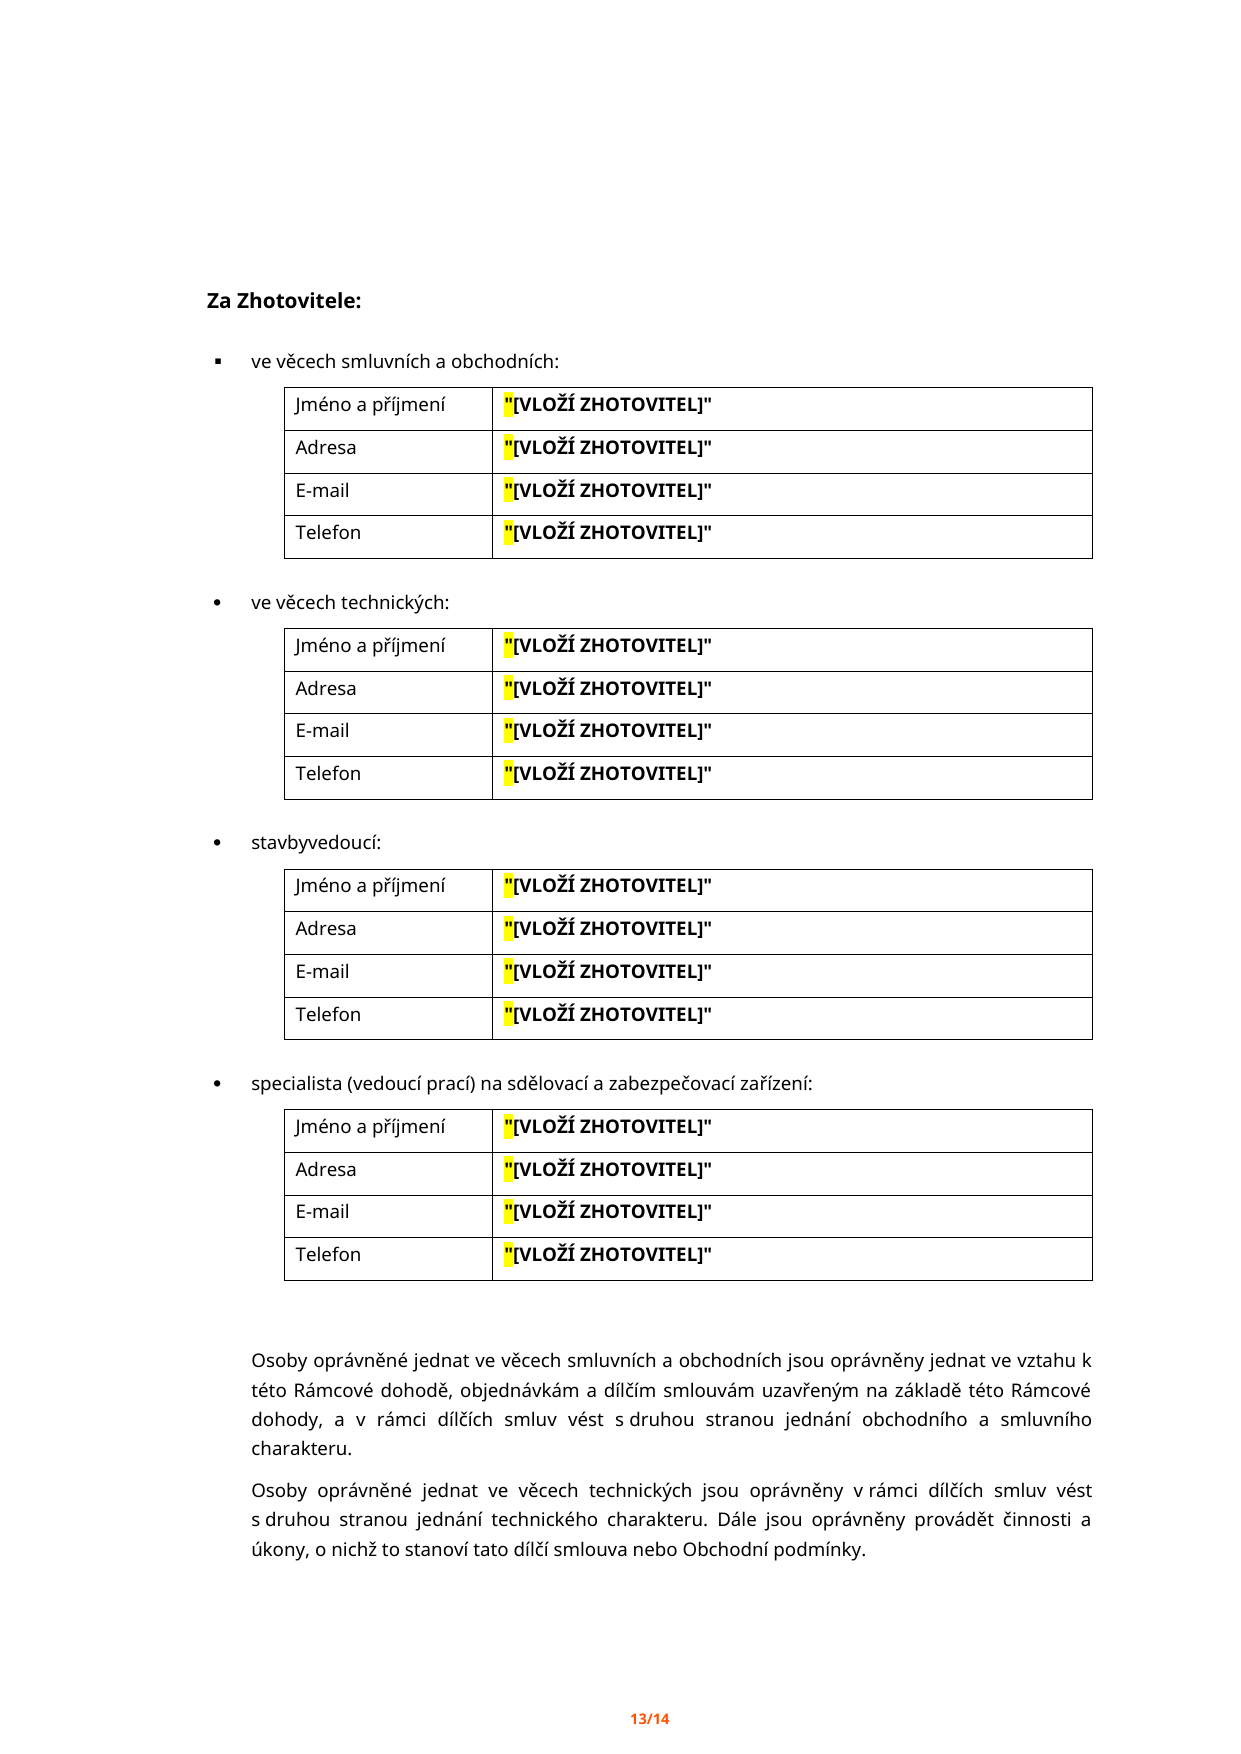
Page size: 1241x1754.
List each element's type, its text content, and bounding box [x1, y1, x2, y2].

table_cell [493, 516, 1092, 558]
table_cell [493, 672, 1092, 713]
table_cell Adresa [285, 912, 492, 954]
table_cell [493, 912, 1092, 954]
table_header [493, 1110, 1092, 1152]
table_cell [493, 757, 1092, 799]
table_cell [493, 1153, 1092, 1194]
table_cell Adresa [285, 1153, 492, 1194]
table_cell E-mail [285, 955, 492, 997]
table_cell Telefon [285, 757, 492, 799]
table_cell E-mail [285, 474, 492, 515]
text Za Zhotovitele: [207, 286, 1092, 314]
list stavbyvedoucí: [214, 825, 1092, 856]
table_cell [493, 1238, 1092, 1280]
list specialista (vedoucí prací) na sdělovací a zabezpečovací zařízení: [214, 1065, 1092, 1097]
table_cell Telefon [285, 516, 492, 558]
table_cell [493, 431, 1092, 473]
table_header [493, 870, 1092, 911]
table_cell [493, 998, 1092, 1039]
table_cell [493, 1196, 1092, 1237]
table_cell Adresa [285, 672, 492, 713]
list ve věcech technických: [214, 584, 1092, 615]
table_cell [493, 474, 1092, 515]
table_cell Telefon [285, 998, 492, 1039]
table_cell E-mail [285, 1196, 492, 1237]
table_header Jméno a příjmení [285, 388, 492, 430]
table_cell Adresa [285, 431, 492, 473]
table_cell [493, 714, 1092, 756]
text Osoby oprávněné jednat ve věcech technických jsou oprávněny v rámci dílčích smluv vést s druhou stranou jednání technického charakteru. Dále jsou oprávněny provádět činnosti a úkony, o nichž to stanoví tato dílčí smlouva nebo Obchodní podmínky. [251, 1477, 1092, 1561]
table_header Jméno a příjmení [285, 870, 492, 911]
table_header [493, 388, 1092, 430]
table_header Jméno a příjmení [285, 629, 492, 671]
table_cell E-mail [285, 714, 492, 756]
table_cell Telefon [285, 1238, 492, 1280]
table_cell [493, 955, 1092, 997]
text Osoby oprávněné jednat ve věcech smluvních a obchodních jsou oprávněny jednat ve vztahu k této Rámcové dohodě, objednávkám a dílčím smlouvám uzavřeným na základě této Rámcové dohody, a v rámci dílčích smluv vést s druhou stranou jednání obchodního a smluvního charakteru. [251, 1348, 1092, 1461]
table_header [493, 629, 1092, 671]
table_header Jméno a příjmení [285, 1110, 492, 1152]
list ve věcech smluvních a obchodních: [214, 343, 1092, 375]
